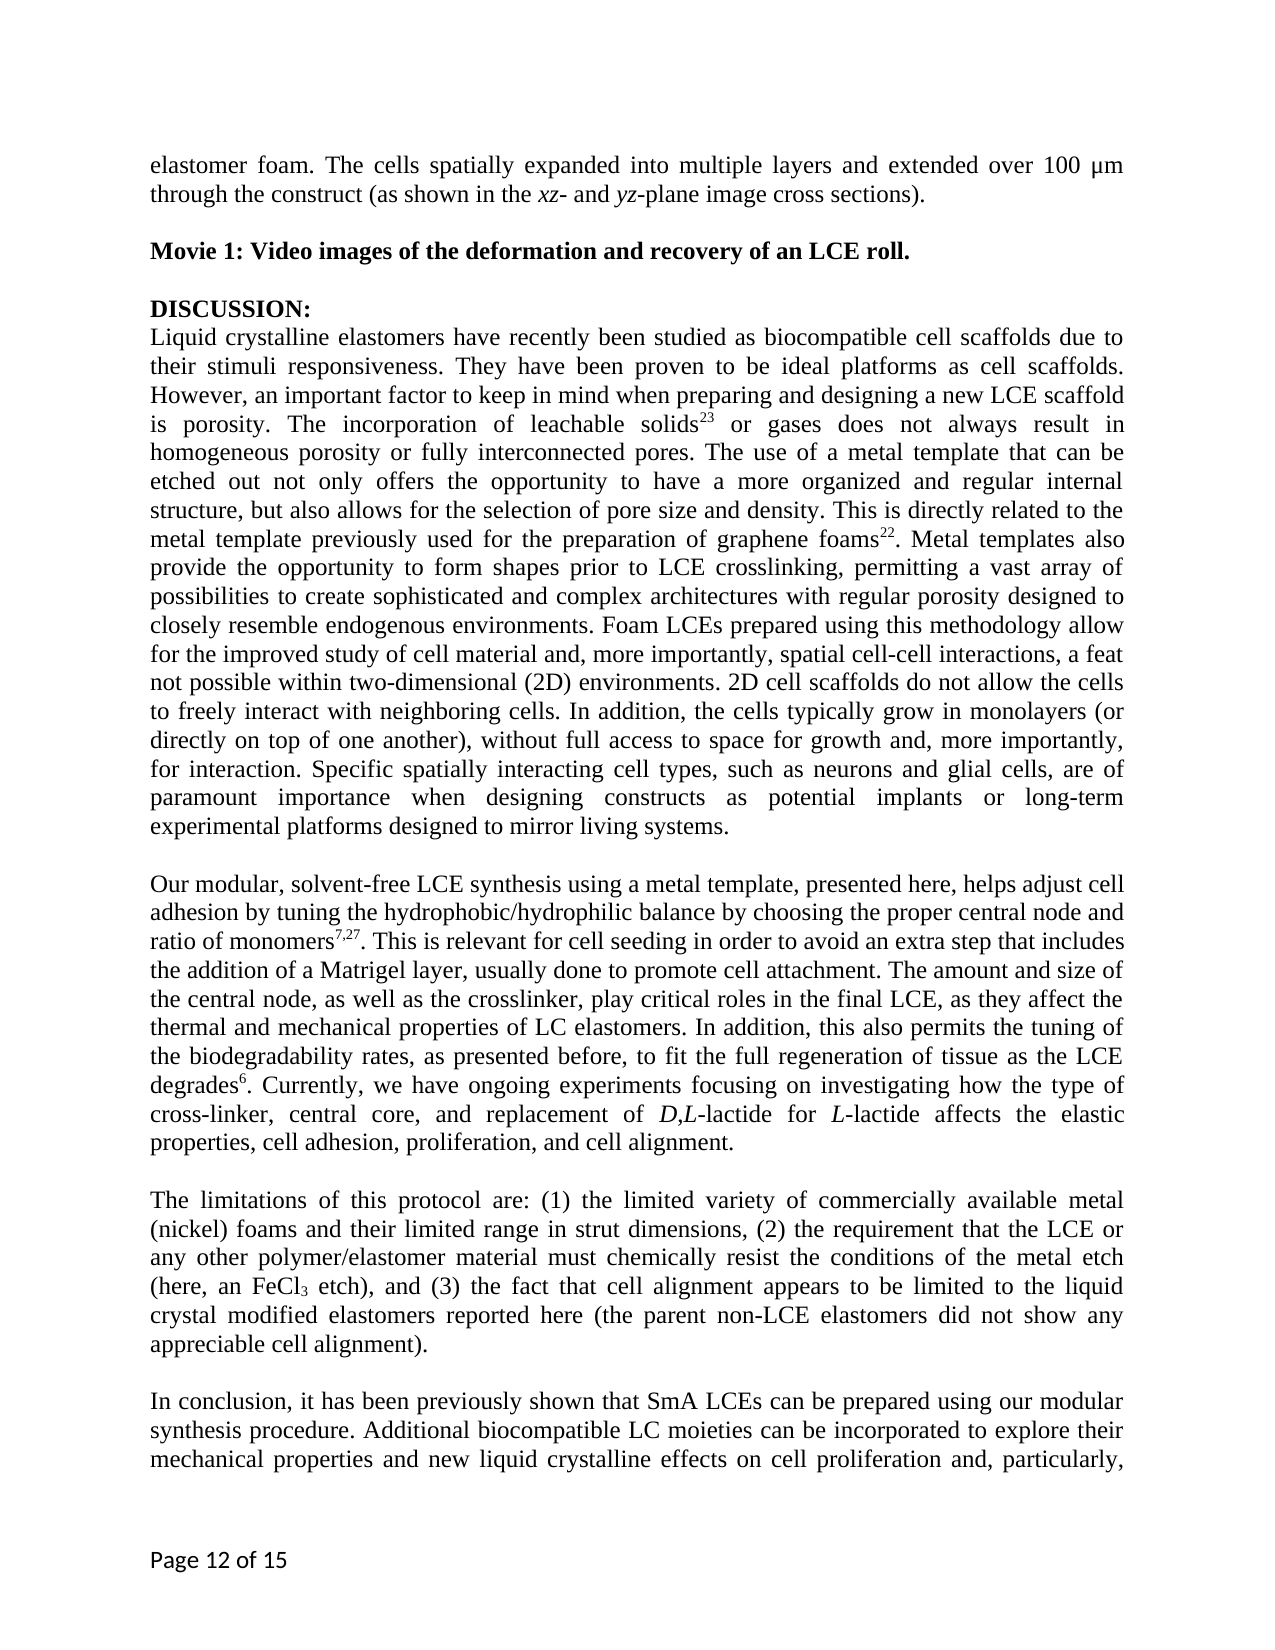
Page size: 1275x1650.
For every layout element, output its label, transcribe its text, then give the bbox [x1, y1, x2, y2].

text The limitations of this protocol are: (1) the limited variety of commercially available metal (nickel) foams and their limited range in strut dimensions, (2) the requirement that the LCE or any other polymer/elastomer material must chemically resist the conditions of the metal etch (here, an FeCl3 etch), and (3) the fact that cell alignment appears to be limited to the liquid crystal modified elastomers reported here (the parent non-LCE elastomers did not show any appreciable cell alignment). [150, 1185, 1125, 1357]
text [150, 1386, 1125, 1472]
text Our modular, solvent-free LCE synthesis using a metal template, presented here, helps adjust cell adhesion by tuning the hydrophobic/hydrophilic balance by choosing the proper central node and ratio of monomers7,27. This is relevant for cell seeding in order to avoid an extra step that includes the addition of a Matrigel layer, usually done to promote cell attachment. The amount and size of the central node, as well as the crosslinker, play critical roles in the final LCE, as they affect the thermal and mechanical properties of LC elastomers. In addition, this also permits the tuning of the biodegradability rates, as presented before, to fit the full regeneration of tissue as the LCE degrades6. Currently, we have ongoing experiments focusing on investigating how the type of cross-linker, central core, and replacement of D,L-lactide for L-lactide affects the elastic properties, cell adhesion, proliferation, and cell alignment. [150, 869, 1125, 1156]
text Movie 1: Video images of the deformation and recovery of an LCE roll. [150, 236, 1125, 265]
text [150, 150, 1125, 207]
text DISCUSSION: [150, 294, 1125, 322]
text Liquid crystalline elastomers have recently been studied as biocompatible cell scaffolds due to their stimuli responsiveness. They have been proven to be ideal platforms as cell scaffolds. However, an important factor to keep in mind when preparing and designing a new LCE scaffold is porosity. The incorporation of leachable solids23 or gases does not always result in homogeneous porosity or fully interconnected pores. The use of a metal template that can be etched out not only offers the opportunity to have a more organized and regular internal structure, but also allows for the selection of pore size and density. This is directly related to the metal template previously used for the preparation of graphene foams22. Metal templates also provide the opportunity to form shapes prior to LCE crosslinking, permitting a vast array of possibilities to create sophisticated and complex architectures with regular porosity designed to closely resemble endogenous environments. Foam LCEs prepared using this methodology allow for the improved study of cell material and, more importantly, spatial cell-cell interactions, a feat not possible within two-dimensional (2D) environments. 2D cell scaffolds do not allow the cells to freely interact with neighboring cells. In addition, the cells typically grow in monolayers (or directly on top of one another), without full access to space for growth and, more importantly, for interaction. Specific spatially interacting cell types, such as neurons and glial cells, are of paramount importance when designing constructs as potential implants or long-term experimental platforms designed to mirror living systems. [150, 322, 1125, 840]
